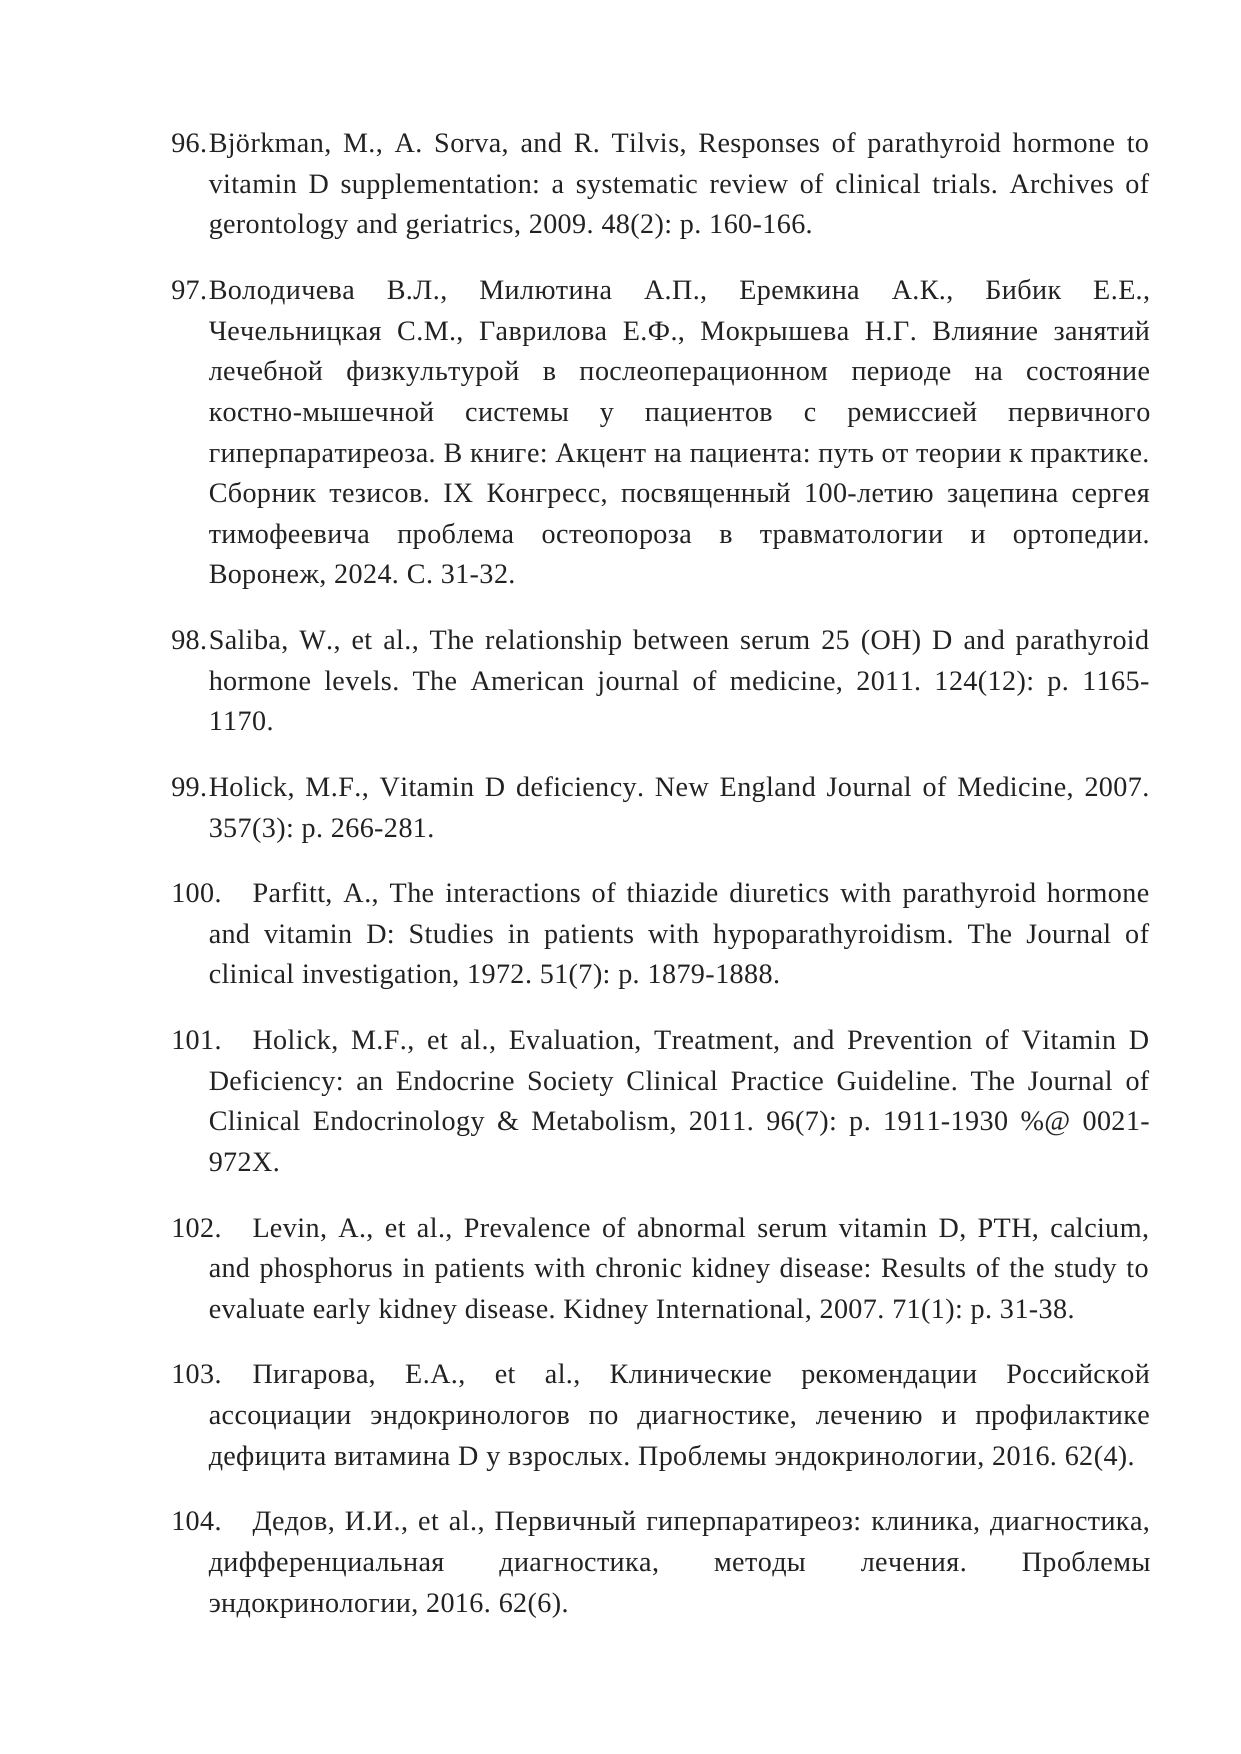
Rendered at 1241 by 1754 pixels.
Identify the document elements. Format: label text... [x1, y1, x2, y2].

list Holick, M.F., Vitamin D deficiency. New England Journal of Medicine, 2007. 357(3): p. 266-281. [171, 762, 1152, 843]
list Parfitt, A., The interactions of thiazide diuretics with parathyroid hormone and vitamin D: Studies in patients with hypoparathyroidism. The Journal of clinical investigation, 1972. 51(7): p. 1879-1888. [171, 868, 1152, 990]
list Пигарова, Е.А., et al., Клинические рекомендации Российской ассоциации эндокринологов по диагностике, лечению и профилактике дефицита витамина D у взрослых. Проблемы эндокринологии, 2016. 62(4). [171, 1349, 1152, 1471]
list Дедов, И.И., et al., Первичный гиперпаратиреоз: клиника, диагностика, дифференциальная диагностика, методы лечения. Проблемы эндокринологии, 2016. 62(6). [171, 1496, 1152, 1618]
list Holick, M.F., et al., Evaluation, Treatment, and Prevention of Vitamin D Deficiency: an Endocrine Society Clinical Practice Guideline. The Journal of Clinical Endocrinology & Metabolism, 2011. 96(7): p. 1911-1930 %@ 0021-972X. [171, 1015, 1152, 1177]
list Володичева В.Л., Милютина А.П., Еремкина А.К., Бибик Е.Е., Чечельницкая С.М., Гаврилова Е.Ф., Мокрышева Н.Г. Влияние занятий лечебной физкультурой в послеоперационном периоде на состояние костно-мышечной системы у пациентов с ремиссией первичного гиперпаратиреоза. В книге: Акцент на пациента: путь от теории к практике. Сборник тезисов. IX Конгресс, посвященный 100-летию зацепина сергея тимофеевича проблема остеопороза в травматологии и ортопедии. Воронеж, 2024. С. 31-32. [171, 265, 1152, 590]
list Levin, A., et al., Prevalence of abnormal serum vitamin D, PTH, calcium, and phosphorus in patients with chronic kidney disease: Results of the study to evaluate early kidney disease. Kidney International, 2007. 71(1): p. 31-38. [171, 1202, 1152, 1324]
list Björkman, M., A. Sorva, and R. Tilvis, Responses of parathyroid hormone to vitamin D supplementation: a systematic review of clinical trials. Archives of gerontology and geriatrics, 2009. 48(2): p. 160-166. [171, 118, 1152, 240]
list Saliba, W., et al., The relationship between serum 25 (OH) D and parathyroid hormone levels. The American journal of medicine, 2011. 124(12): p. 1165-1170. [171, 615, 1152, 737]
